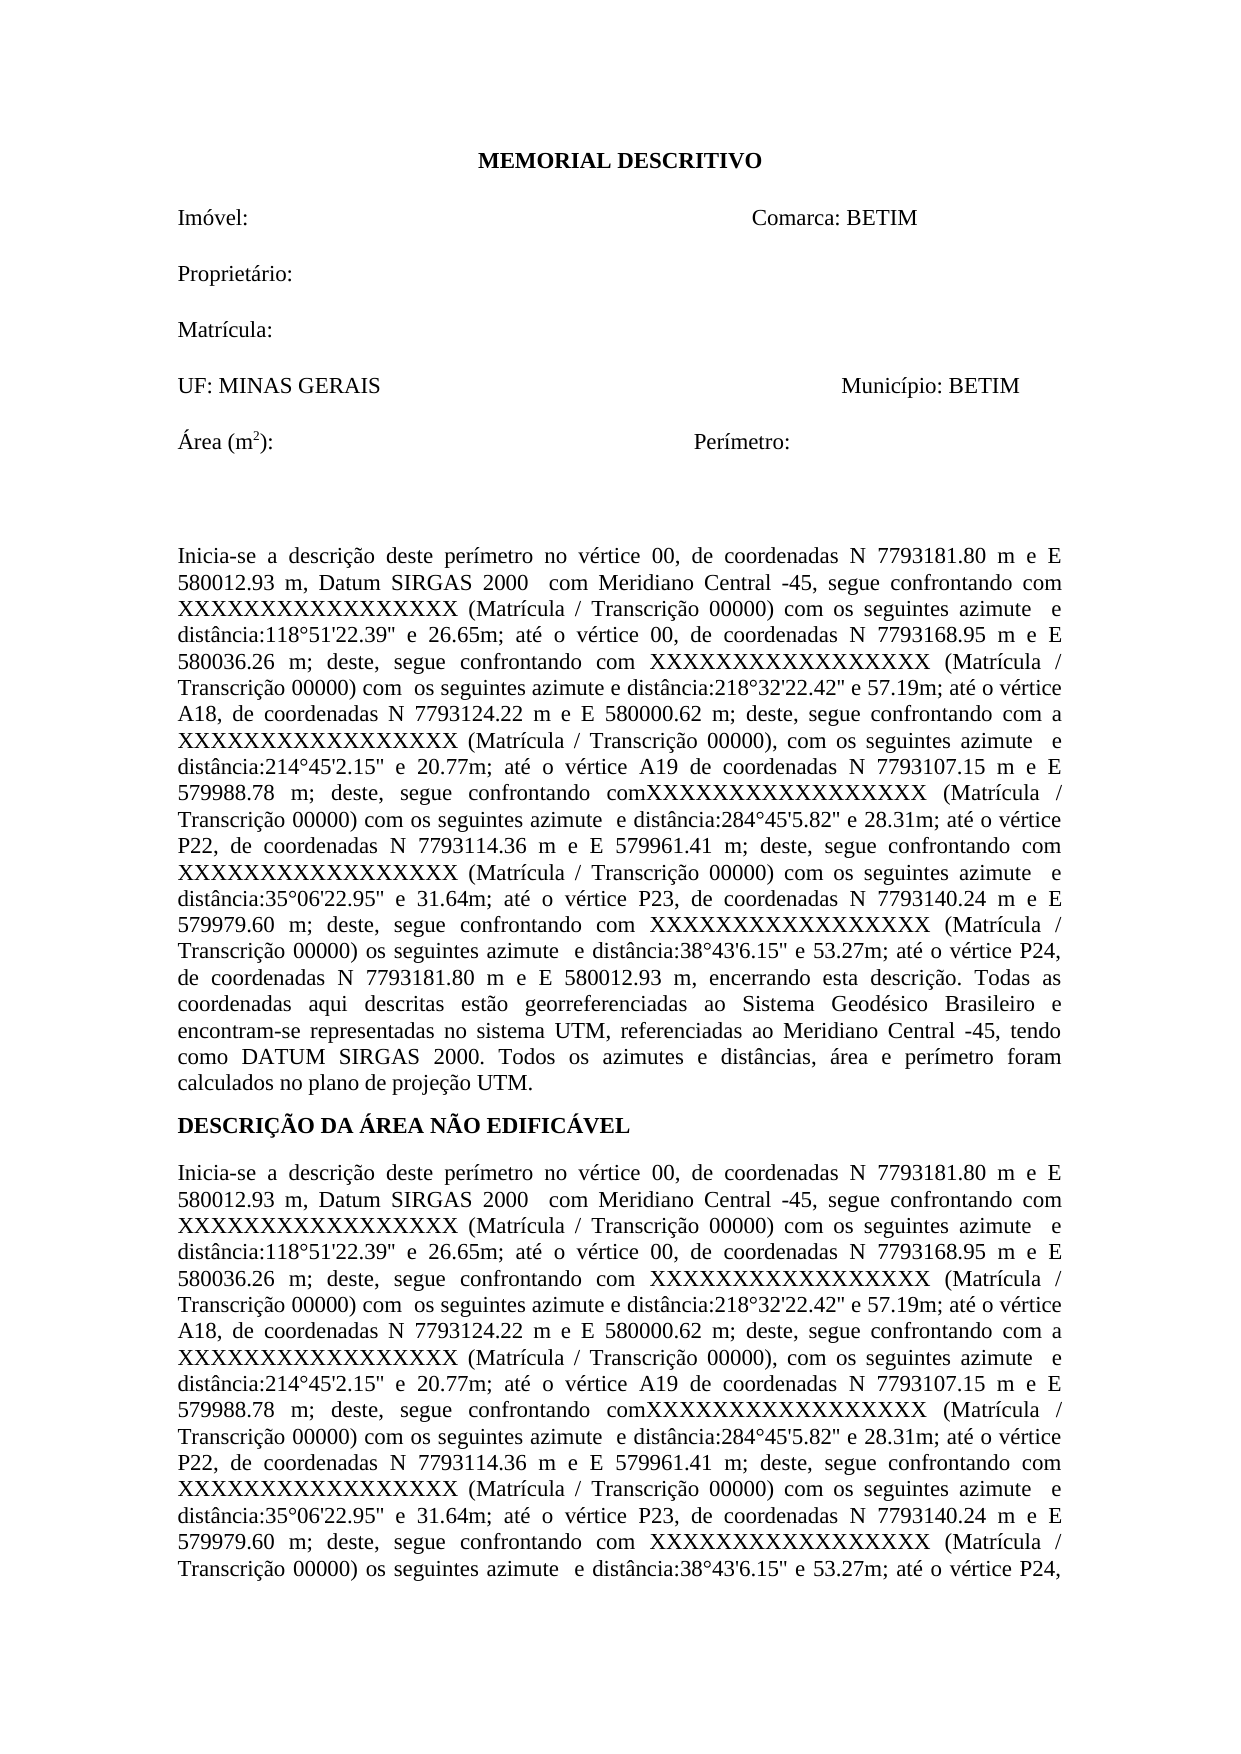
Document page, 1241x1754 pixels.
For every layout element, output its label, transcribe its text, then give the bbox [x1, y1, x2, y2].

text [177, 1159, 1063, 1581]
text MEMORIAL DESCRITIVO [177, 148, 1063, 174]
text UF: MINAS GERAIS Município: BETIM [177, 372, 1063, 398]
text Proprietário: [177, 260, 1063, 286]
text Imóvel: Comarca: BETIM [177, 204, 1063, 230]
text DESCRIÇÃO DA ÁREA NÃO EDIFICÁVEL [177, 1112, 1063, 1139]
text Área (m2): Perímetro: [177, 428, 1063, 455]
text Matrícula: [177, 316, 1063, 342]
